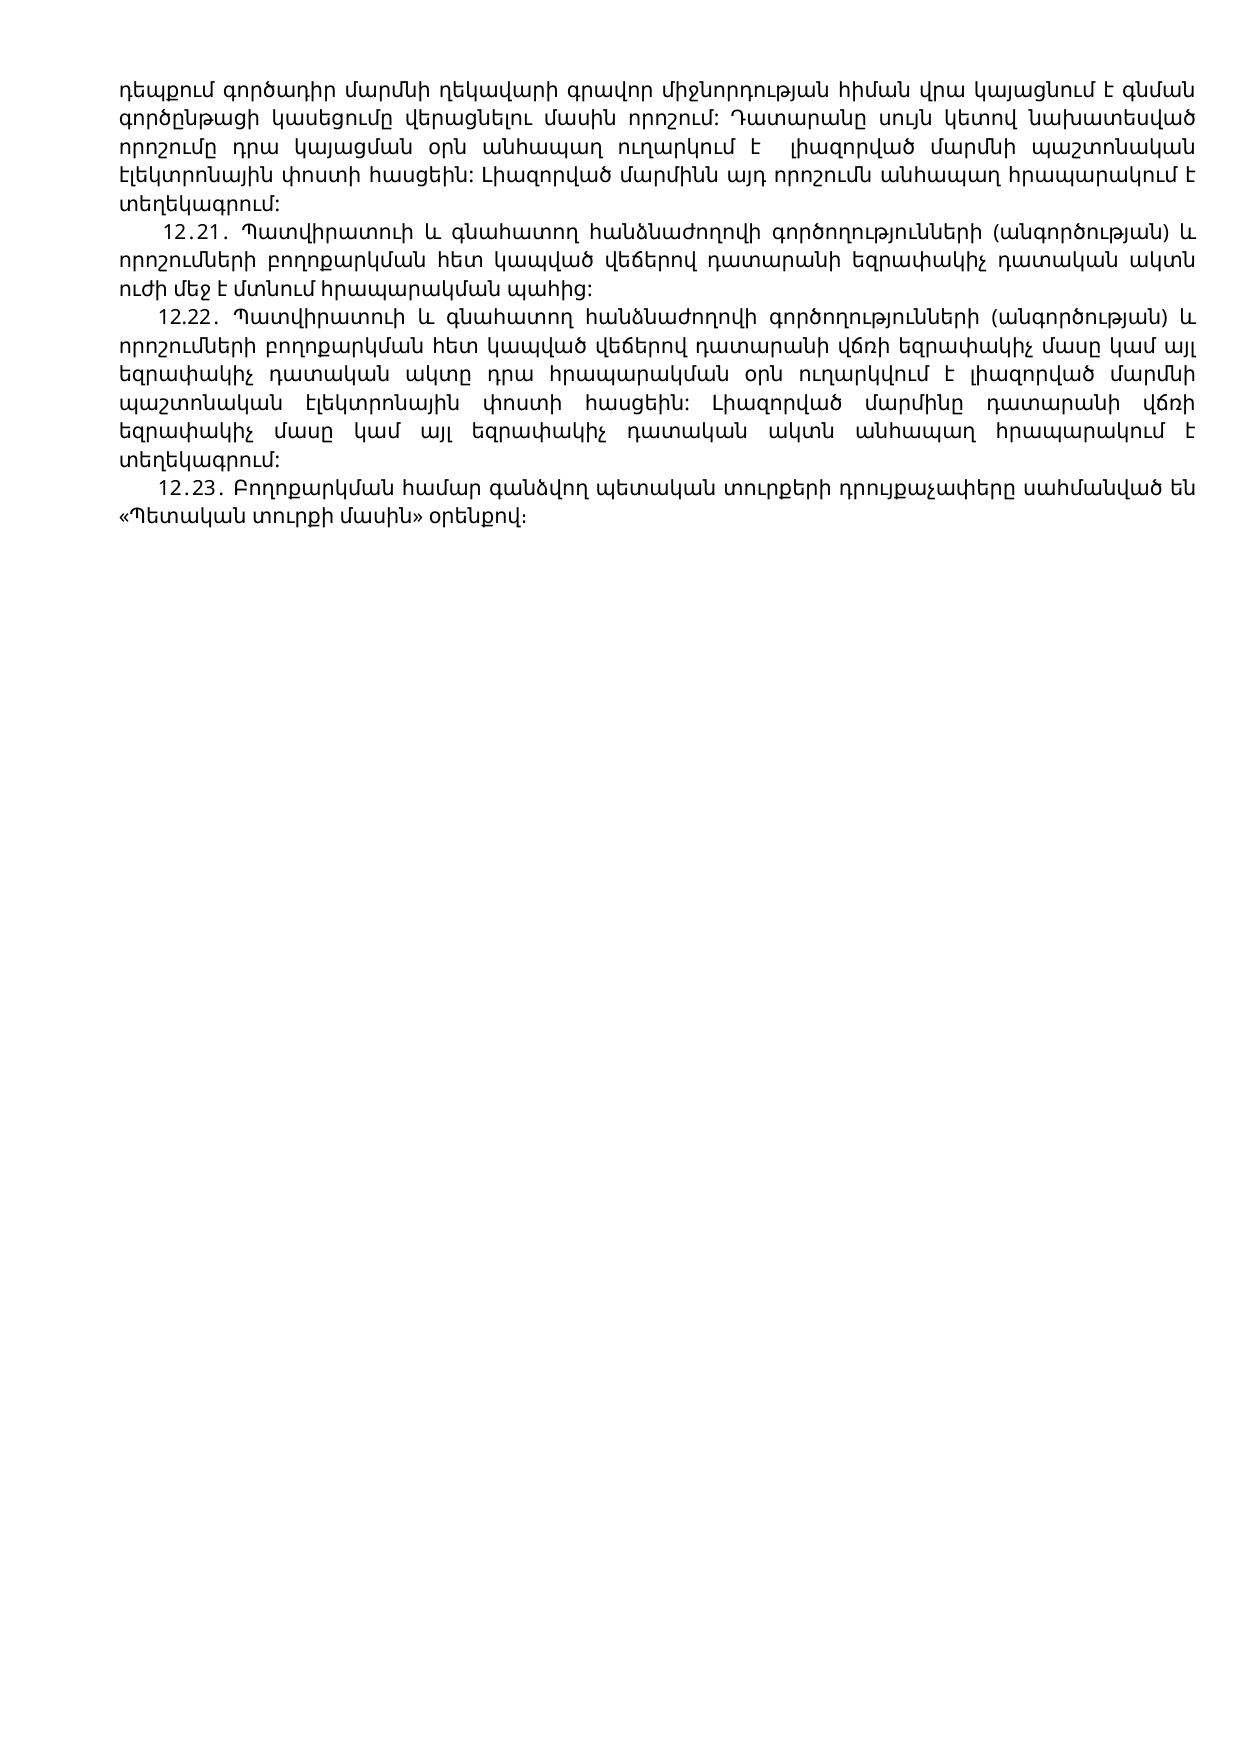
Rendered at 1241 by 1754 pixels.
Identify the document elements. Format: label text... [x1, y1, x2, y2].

text 12․23․ Բողոքարկման համար գանձվող պետական տուրքերի դրույքաչափերը սահմանված են «Պետական տուրքի մասին» օրենքով։ [118, 473, 1196, 530]
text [118, 75, 1196, 217]
text 12.22․ Պատվիրատուի և գնահատող հանձնաժողովի գործողությունների (անգործության) և որոշումների բողոքարկման հետ կապված վեճերով դատարանի վճռի եզրափակիչ մասը կամ այլ եզրափակիչ դատական ակտը դրա հրապարակման օրն ուղարկվում է լիազորված մարմնի պաշտոնական էլեկտրոնային փոստի հասցեին: Լիազորված մարմինը դատարանի վճռի եզրափակիչ մասը կամ այլ եզրափակիչ դատական ակտն անհապաղ հրապարակում է տեղեկագրում: [118, 302, 1196, 473]
text 12․21․ Պատվիրատուի և գնահատող հանձնաժողովի գործողությունների (անգործության) և որոշումների բողոքարկման հետ կապված վեճերով դատարանի եզրափակիչ դատական ակտն ուժի մեջ է մտնում հրապարակման պահից: [118, 217, 1196, 302]
